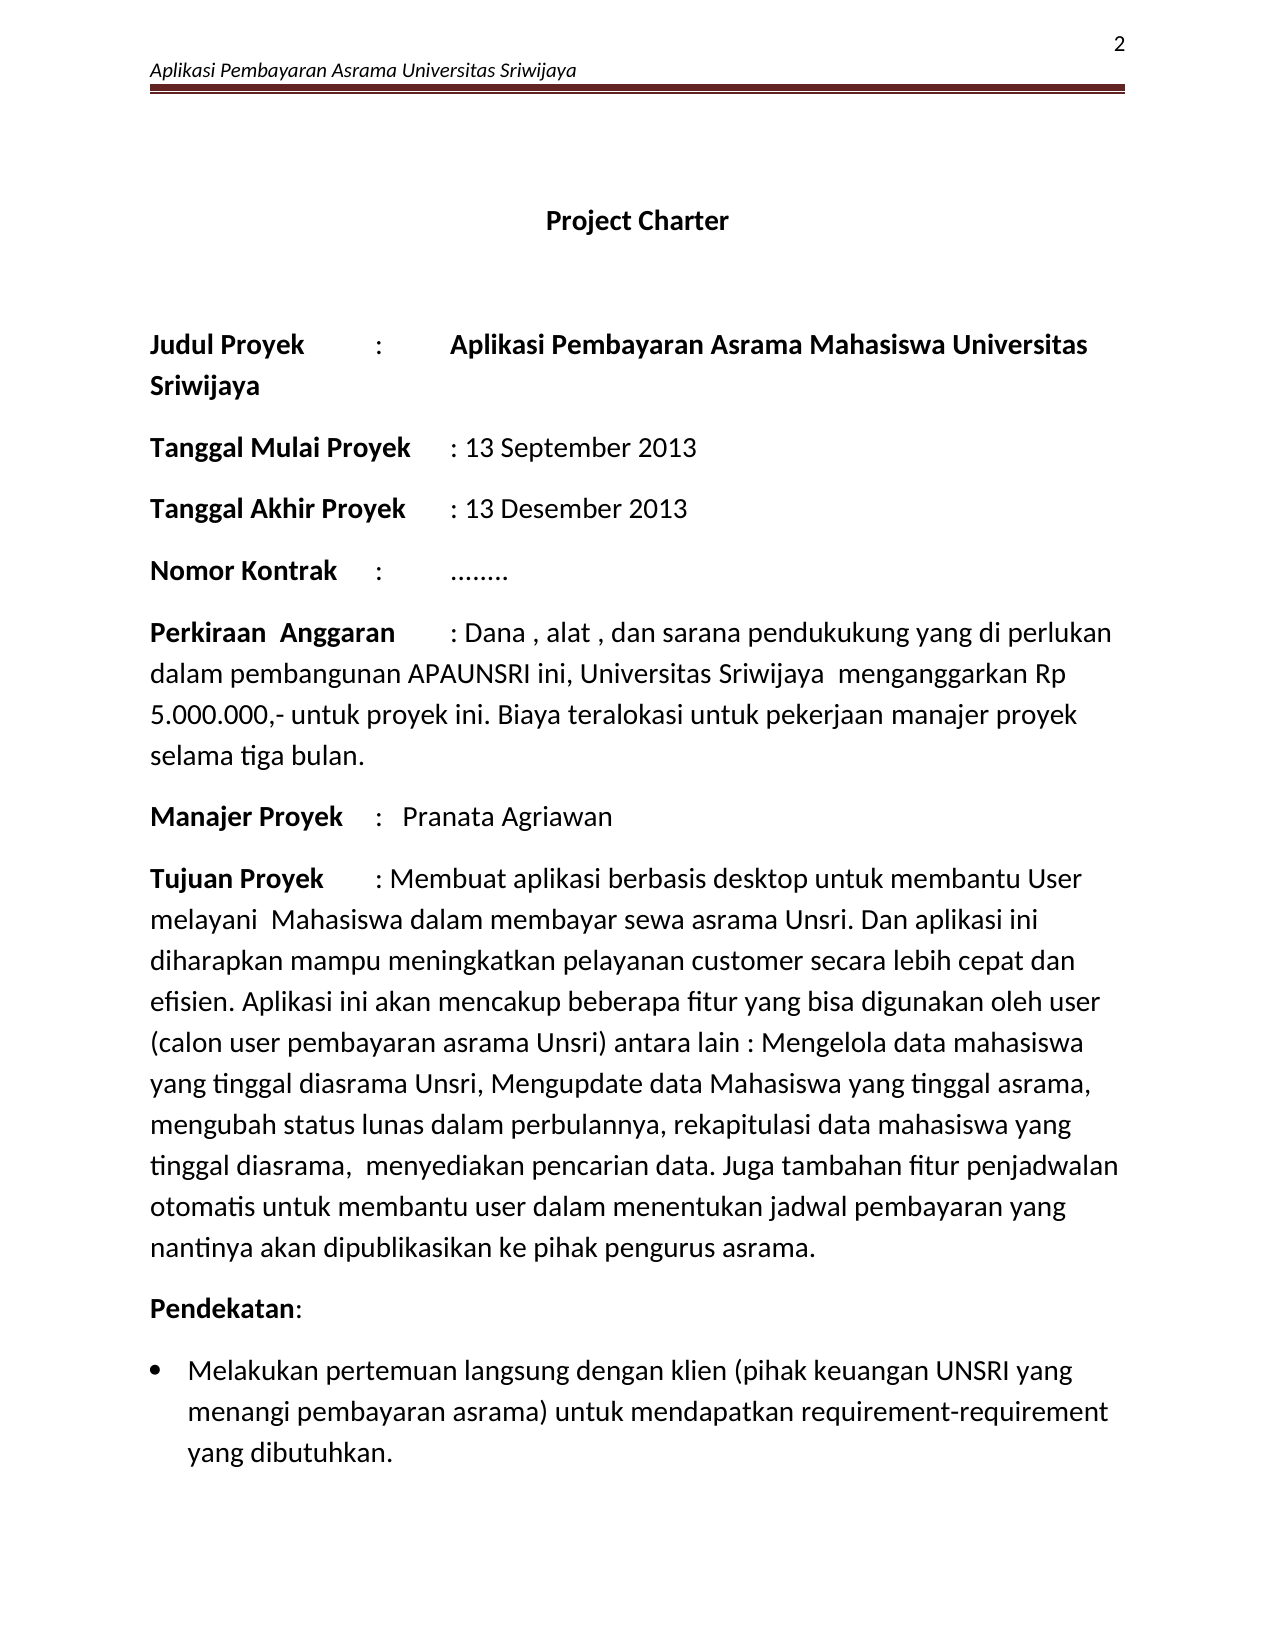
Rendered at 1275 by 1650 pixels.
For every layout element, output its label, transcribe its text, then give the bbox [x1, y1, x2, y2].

text Nomor Kontrak : ........ [150, 552, 1125, 588]
text Pendekatan: [150, 1291, 1125, 1326]
text Manajer Proyek : Pranata Agriawan [150, 798, 1125, 834]
text Tanggal Akhir Proyek : 13 Desember 2013 [150, 490, 1125, 526]
list Melakukan pertemuan langsung dengan klien (pihak keuangan UNSRI yang menangi pembayaran asrama) untuk mendapatkan requirement-requirement yang dibutuhkan. [150, 1352, 1125, 1470]
text Project Charter [150, 202, 1125, 238]
text Judul Proyek : Aplikasi Pembayaran Asrama Mahasiswa Universitas Sriwijaya [150, 326, 1125, 402]
text Tujuan Proyek : Membuat aplikasi berbasis desktop untuk membantu User melayani Mahasiswa dalam membayar sewa asrama Unsri. Dan aplikasi ini diharapkan mampu meningkatkan pelayanan customer secara lebih cepat dan efisien. Aplikasi ini akan mencakup beberapa fitur yang bisa digunakan oleh user (calon user pembayaran asrama Unsri) antara lain : Mengelola data mahasiswa yang tinggal diasrama Unsri, Mengupdate data Mahasiswa yang tinggal asrama, mengubah status lunas dalam perbulannya, rekapitulasi data mahasiswa yang tinggal diasrama, menyediakan pencarian data. Juga tambahan fitur penjadwalan otomatis untuk membantu user dalam menentukan jadwal pembayaran yang nantinya akan dipublikasikan ke pihak pengurus asrama. [150, 860, 1125, 1264]
text Tanggal Mulai Proyek : 13 September 2013 [150, 429, 1125, 464]
text Perkiraan Anggaran : Dana , alat , dan sarana pendukukung yang di perlukan dalam pembangunan APAUNSRI ini, Universitas Sriwijaya menganggarkan Rp 5.000.000,- untuk proyek ini. Biaya teralokasi untuk pekerjaan manajer proyek selama tiga bulan. [150, 614, 1125, 772]
